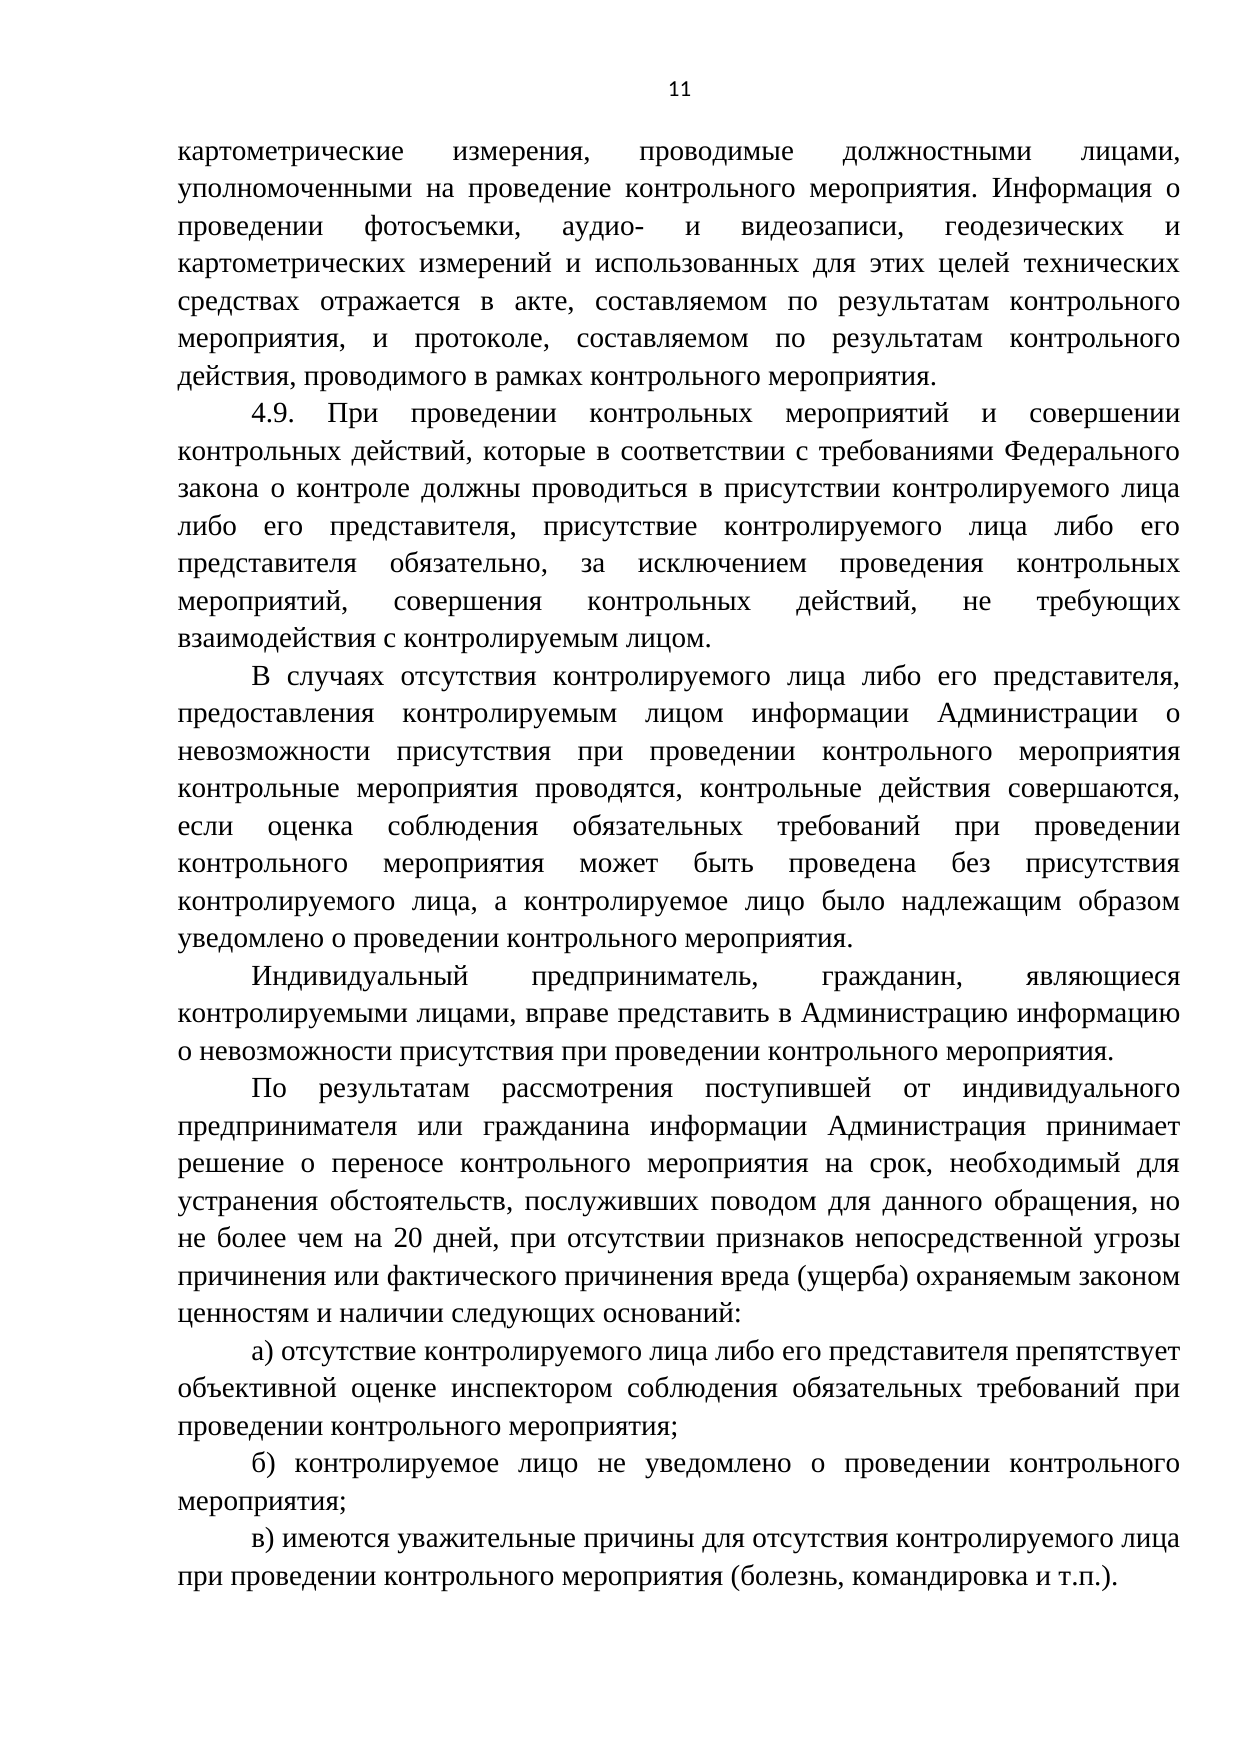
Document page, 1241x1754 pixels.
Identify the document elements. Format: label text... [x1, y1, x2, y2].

text б) контролируемое лицо не уведомлено о проведении контрольного мероприятия; [177, 1442, 1181, 1517]
text Индивидуальный предприниматель, гражданин, являющиеся контролируемыми лицами, вправе представить в Администрацию информацию о невозможности присутствия при проведении контрольного мероприятия. [177, 955, 1181, 1067]
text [177, 130, 1181, 392]
text В случаях отсутствия контролируемого лица либо его представителя, предоставления контролируемым лицом информации Администрации о невозможности присутствия при проведении контрольного мероприятия контрольные мероприятия проводятся, контрольные действия совершаются, если оценка соблюдения обязательных требований при проведении контрольного мероприятия может быть проведена без присутствия контролируемого лица, а контролируемое лицо было надлежащим образом уведомлено о проведении контрольного мероприятия. [177, 655, 1181, 955]
text в) имеются уважительные причины для отсутствия контролируемого лица при проведении контрольного мероприятия (болезнь, командировка и т.п.). [177, 1517, 1181, 1592]
text По результатам рассмотрения поступившей от индивидуального предпринимателя или гражданина информации Администрация принимает решение о переносе контрольного мероприятия на срок, необходимый для устранения обстоятельств, послуживших поводом для данного обращения, но не более чем на 20 дней, при отсутствии признаков непосредственной угрозы причинения или фактического причинения вреда (ущерба) охраняемым законом ценностям и наличии следующих оснований: [177, 1067, 1181, 1330]
text 4.9. При проведении контрольных мероприятий и совершении контрольных действий, которые в соответствии с требованиями Федерального закона о контроле должны проводиться в присутствии контролируемого лица либо его представителя, присутствие контролируемого лица либо его представителя обязательно, за исключением проведения контрольных мероприятий, совершения контрольных действий, не требующих взаимодействия с контролируемым лицом. [177, 392, 1181, 655]
text а) отсутствие контролируемого лица либо его представителя препятствует объективной оценке инспектором соблюдения обязательных требований при проведении контрольного мероприятия; [177, 1330, 1181, 1442]
